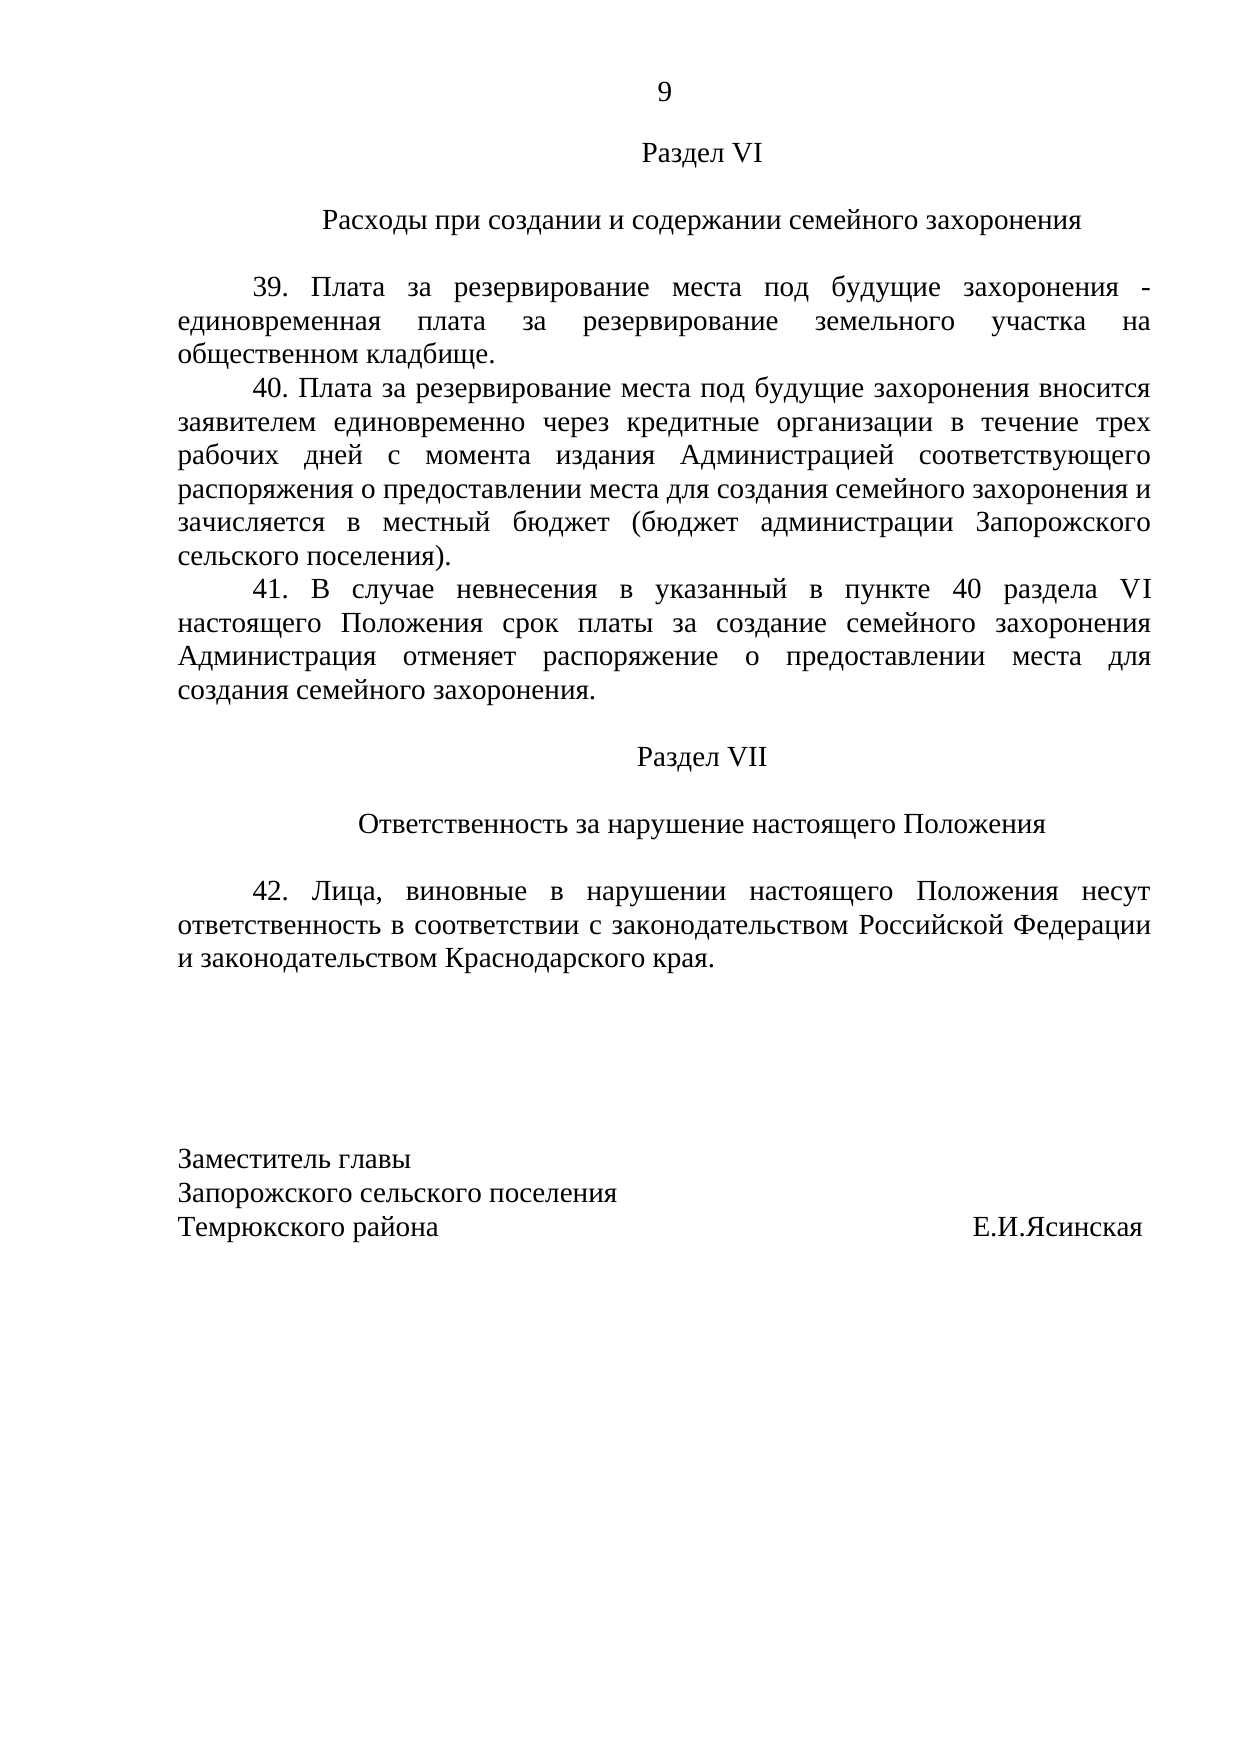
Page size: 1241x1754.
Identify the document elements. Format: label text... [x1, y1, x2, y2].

text 39. Плата за резервирование места под будущие захоронения - единовременная плата за резервирование земельного участка на общественном кладбище. [177, 269, 1152, 370]
text 42. Лица, виновные в нарушении настоящего Положения несут ответственность в соответствии с законодательством Российской Федерации и законодательством Краснодарского края. [177, 873, 1152, 974]
text 41. В случае невнесения в указанный в пункте 40 раздела VI настоящего Положения срок платы за создание семейного захоронения Администрация отменяет распоряжение о предоставлении места для создания семейного захоронения. [177, 571, 1152, 706]
text Раздел VII [177, 739, 1152, 773]
text Расходы при создании и содержании семейного захоронения [177, 202, 1152, 236]
text 40. Плата за резервирование места под будущие захоронения вносится заявителем единовременно через кредитные организации в течение трех рабочих дней с момента издания Администрацией соответствующего распоряжения о предоставлении места для создания семейного захоронения и зачисляется в местный бюджет (бюджет администрации Запорожского сельского поселения). [177, 370, 1152, 571]
text Ответственность за нарушение настоящего Положения [177, 806, 1152, 840]
text Запорожского сельского поселения [177, 1175, 1152, 1209]
text Темрюкского района Е.И.Ясинская [177, 1209, 1152, 1242]
text Заместитель главы [177, 1142, 1152, 1175]
text Раздел VI [177, 135, 1152, 169]
